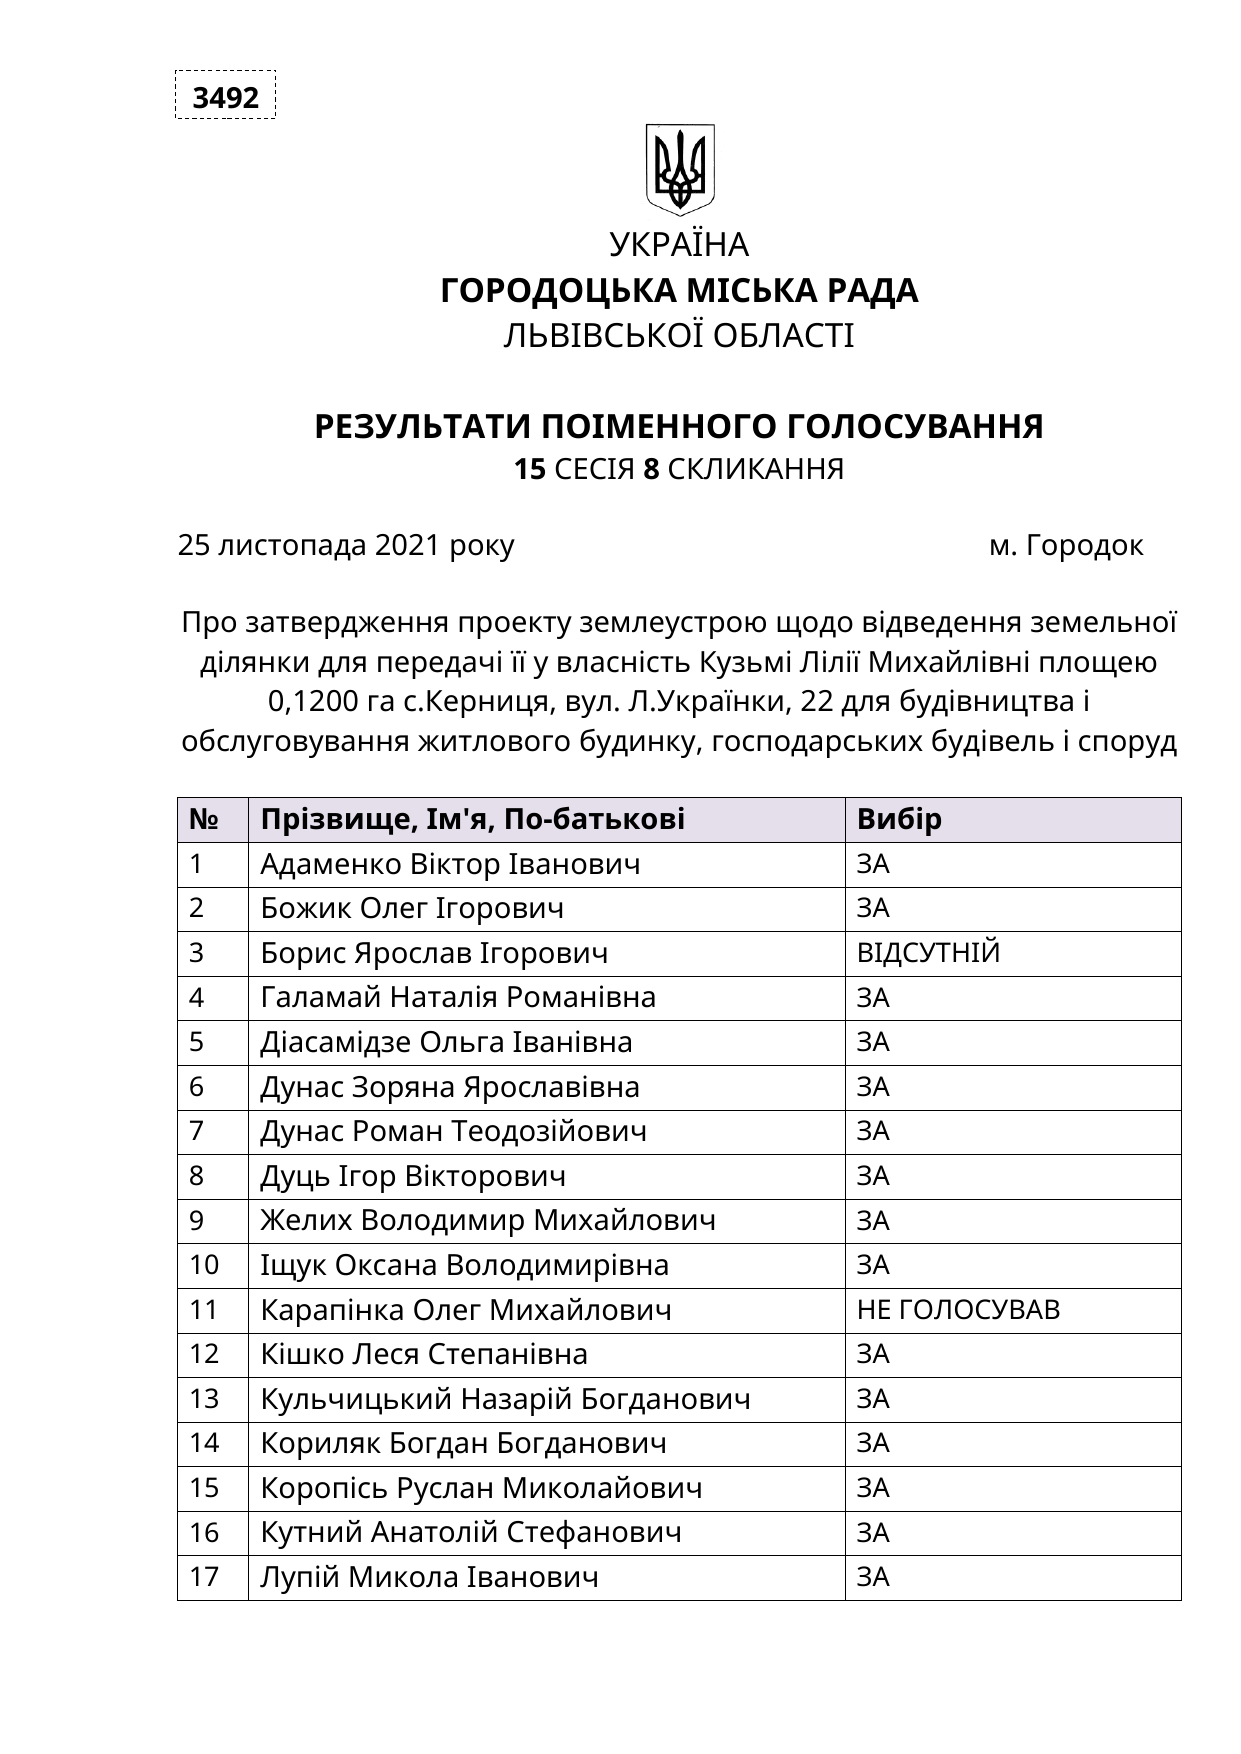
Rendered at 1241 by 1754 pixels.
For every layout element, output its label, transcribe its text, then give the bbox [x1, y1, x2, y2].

table_cell ЗА [846, 888, 1181, 931]
table_cell 15 [178, 1467, 248, 1511]
table_header Прізвище, Ім'я, По-батькові [249, 798, 845, 842]
table_cell ЗА [846, 1111, 1181, 1154]
table_cell 1 [178, 843, 248, 887]
table_cell Кульчицький Назарій Богданович [249, 1378, 845, 1422]
text ЛЬВІВСЬКОЇ ОБЛАСТІ [177, 312, 1181, 357]
table_cell ЗА [846, 1512, 1181, 1555]
table_cell ЗА [846, 1334, 1181, 1377]
table_cell Дунас Роман Теодозійович [249, 1111, 845, 1154]
table_cell ЗА [846, 1423, 1181, 1466]
table_cell 4 [178, 977, 248, 1020]
table_cell ЗА [846, 1200, 1181, 1243]
table_cell 9 [178, 1200, 248, 1243]
table_cell 14 [178, 1423, 248, 1466]
table_cell Желих Володимир Михайлович [249, 1200, 845, 1243]
table_header Вибір [846, 798, 1181, 842]
table_cell 12 [178, 1334, 248, 1377]
text РЕЗУЛЬТАТИ ПОІМЕННОГО ГОЛОСУВАННЯ [177, 403, 1181, 448]
table_cell ЗА [846, 1467, 1181, 1511]
table_cell 2 [178, 888, 248, 931]
table_header № [178, 798, 248, 842]
text УКРАЇНА [177, 221, 1181, 266]
table_cell Божик Олег Ігорович [249, 888, 845, 931]
table_cell 7 [178, 1111, 248, 1154]
text Про затвердження проекту землеустрою щодо відведення земельної ділянки для передачі її у власність Кузьмі Лілії Михайлівні площею 0,1200 га с.Керниця, вул. Л.Українки, 22 для будівництва і обслуговування житлового будинку, господарських будівель і споруд [177, 601, 1181, 760]
table_cell ЗА [846, 977, 1181, 1020]
table_cell 8 [178, 1155, 248, 1199]
table_cell 16 [178, 1512, 248, 1555]
table_cell Дуць Ігор Вікторович [249, 1155, 845, 1199]
table_cell 5 [178, 1021, 248, 1065]
picture [633, 118, 726, 221]
table_cell НЕ ГОЛОСУВАВ [846, 1289, 1181, 1332]
table_cell ЗА [846, 1155, 1181, 1199]
table_cell 3 [178, 932, 248, 976]
table_cell ЗА [846, 1556, 1181, 1600]
table_cell 17 [178, 1556, 248, 1600]
table_cell Діасамідзе Ольга Іванівна [249, 1021, 845, 1065]
table_cell ЗА [846, 1066, 1181, 1109]
table_cell 10 [178, 1244, 248, 1288]
table_cell Дунас Зоряна Ярославівна [249, 1066, 845, 1109]
text 15 СЕСІЯ 8 СКЛИКАННЯ [177, 448, 1181, 488]
table_cell Лупій Микола Іванович [249, 1556, 845, 1600]
table_cell Кішко Леся Степанівна [249, 1334, 845, 1377]
table_cell Кориляк Богдан Богданович [249, 1423, 845, 1466]
table_cell ЗА [846, 1378, 1181, 1422]
table_cell Коропісь Руслан Миколайович [249, 1467, 845, 1511]
table_cell ЗА [846, 843, 1181, 887]
text ГОРОДОЦЬКА МІСЬКА РАДА [177, 266, 1181, 312]
table_cell ЗА [846, 1021, 1181, 1065]
table_cell ЗА [846, 1244, 1181, 1288]
table_cell Галамай Наталія Романівна [249, 977, 845, 1020]
table_cell Карапінка Олег Михайлович [249, 1289, 845, 1332]
table_cell Іщук Оксана Володимирівна [249, 1244, 845, 1288]
table_cell Борис Ярослав Ігорович [249, 932, 845, 976]
table_cell ВІДСУТНІЙ [846, 932, 1181, 976]
table_cell 11 [178, 1289, 248, 1332]
table_cell 6 [178, 1066, 248, 1109]
table_cell Кутний Анатолій Стефанович [249, 1512, 845, 1555]
text 25 листопада 2021 року м. Городок [177, 525, 1181, 564]
table_cell 13 [178, 1378, 248, 1422]
table_cell Адаменко Віктор Іванович [249, 843, 845, 887]
